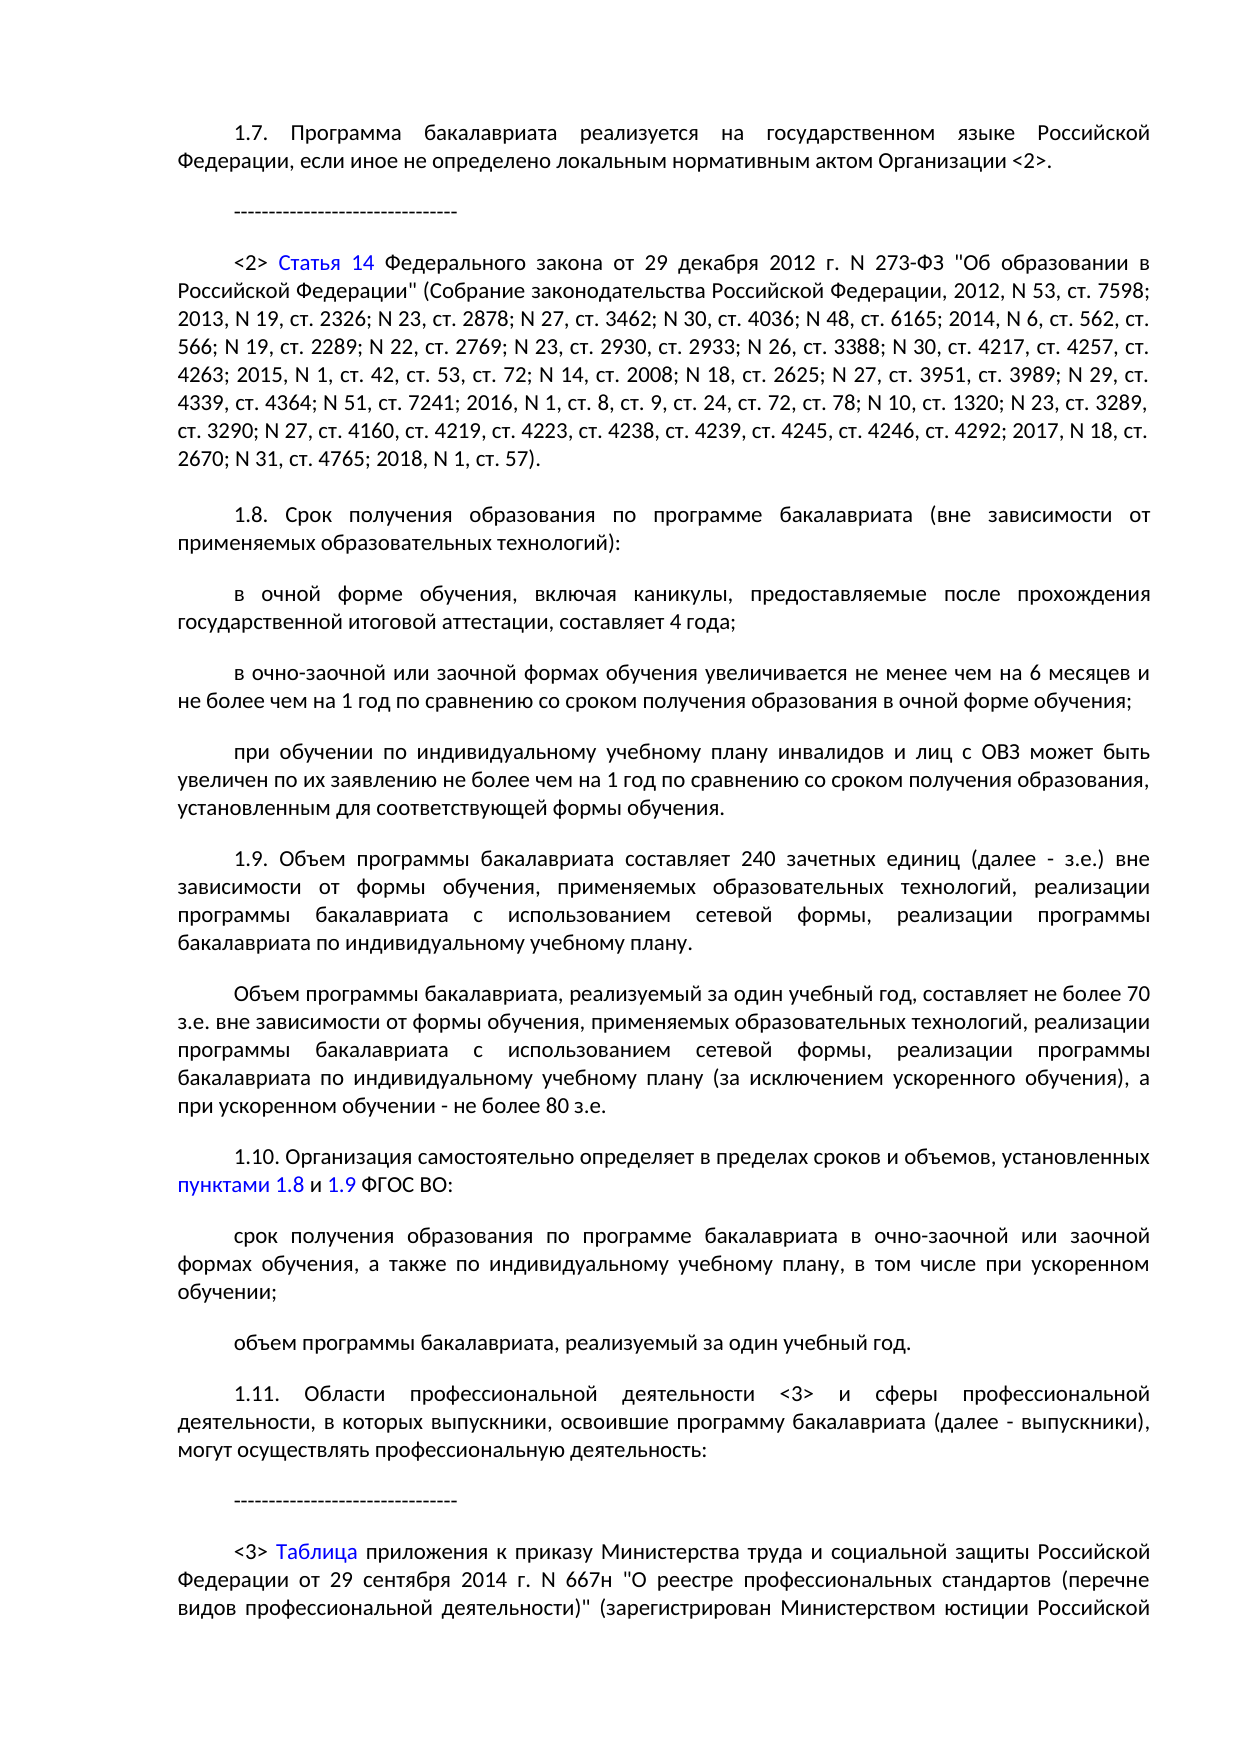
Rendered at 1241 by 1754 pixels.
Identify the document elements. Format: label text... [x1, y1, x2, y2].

text -------------------------------- [177, 197, 1152, 225]
text 1.9. Объем программы бакалавриата составляет 240 зачетных единиц (далее - з.е.) вне зависимости от формы обучения, применяемых образовательных технологий, реализации программы бакалавриата с использованием сетевой формы, реализации программы бакалавриата по индивидуальному учебному плану. [177, 844, 1152, 956]
text 1.11. Области профессиональной деятельности <3> и сферы профессиональной деятельности, в которых выпускники, освоившие программу бакалавриата (далее - выпускники), могут осуществлять профессиональную деятельность: [177, 1379, 1152, 1463]
text 1.7. Программа бакалавриата реализуется на государственном языке Российской Федерации, если иное не определено локальным нормативным актом Организации <2>. [177, 118, 1152, 174]
text 1.8. Срок получения образования по программе бакалавриата (вне зависимости от применяемых образовательных технологий): [177, 500, 1152, 556]
text объем программы бакалавриата, реализуемый за один учебный год. [177, 1328, 1152, 1356]
text в очной форме обучения, включая каникулы, предоставляемые после прохождения государственной итоговой аттестации, составляет 4 года; [177, 579, 1152, 635]
text -------------------------------- [177, 1486, 1152, 1514]
text срок получения образования по программе бакалавриата в очно-заочной или заочной формах обучения, а также по индивидуальному учебному плану, в том числе при ускоренном обучении; [177, 1221, 1152, 1305]
text при обучении по индивидуальному учебному плану инвалидов и лиц с ОВЗ может быть увеличен по их заявлению не более чем на 1 год по сравнению со сроком получения образования, установленным для соответствующей формы обучения. [177, 737, 1152, 821]
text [177, 1537, 1152, 1621]
text Объем программы бакалавриата, реализуемый за один учебный год, составляет не более 70 з.е. вне зависимости от формы обучения, применяемых образовательных технологий, реализации программы бакалавриата с использованием сетевой формы, реализации программы бакалавриата по индивидуальному учебному плану (за исключением ускоренного обучения), а при ускоренном обучении - не более 80 з.е. [177, 979, 1152, 1119]
text <2> Статья 14 Федерального закона от 29 декабря 2012 г. N 273-ФЗ "Об образовании в Российской Федерации" (Собрание законодательства Российской Федерации, 2012, N 53, ст. 7598; 2013, N 19, ст. 2326; N 23, ст. 2878; N 27, ст. 3462; N 30, ст. 4036; N 48, ст. 6165; 2014, N 6, ст. 562, ст. 566; N 19, ст. 2289; N 22, ст. 2769; N 23, ст. 2930, ст. 2933; N 26, ст. 3388; N 30, ст. 4217, ст. 4257, ст. 4263; 2015, N 1, ст. 42, ст. 53, ст. 72; N 14, ст. 2008; N 18, ст. 2625; N 27, ст. 3951, ст. 3989; N 29, ст. 4339, ст. 4364; N 51, ст. 7241; 2016, N 1, ст. 8, ст. 9, ст. 24, ст. 72, ст. 78; N 10, ст. 1320; N 23, ст. 3289, ст. 3290; N 27, ст. 4160, ст. 4219, ст. 4223, ст. 4238, ст. 4239, ст. 4245, ст. 4246, ст. 4292; 2017, N 18, ст. 2670; N 31, ст. 4765; 2018, N 1, ст. 57). [177, 248, 1152, 472]
text 1.10. Организация самостоятельно определяет в пределах сроков и объемов, установленных пунктами 1.8 и 1.9 ФГОС ВО: [177, 1142, 1152, 1198]
text в очно-заочной или заочной формах обучения увеличивается не менее чем на 6 месяцев и не более чем на 1 год по сравнению со сроком получения образования в очной форме обучения; [177, 658, 1152, 714]
